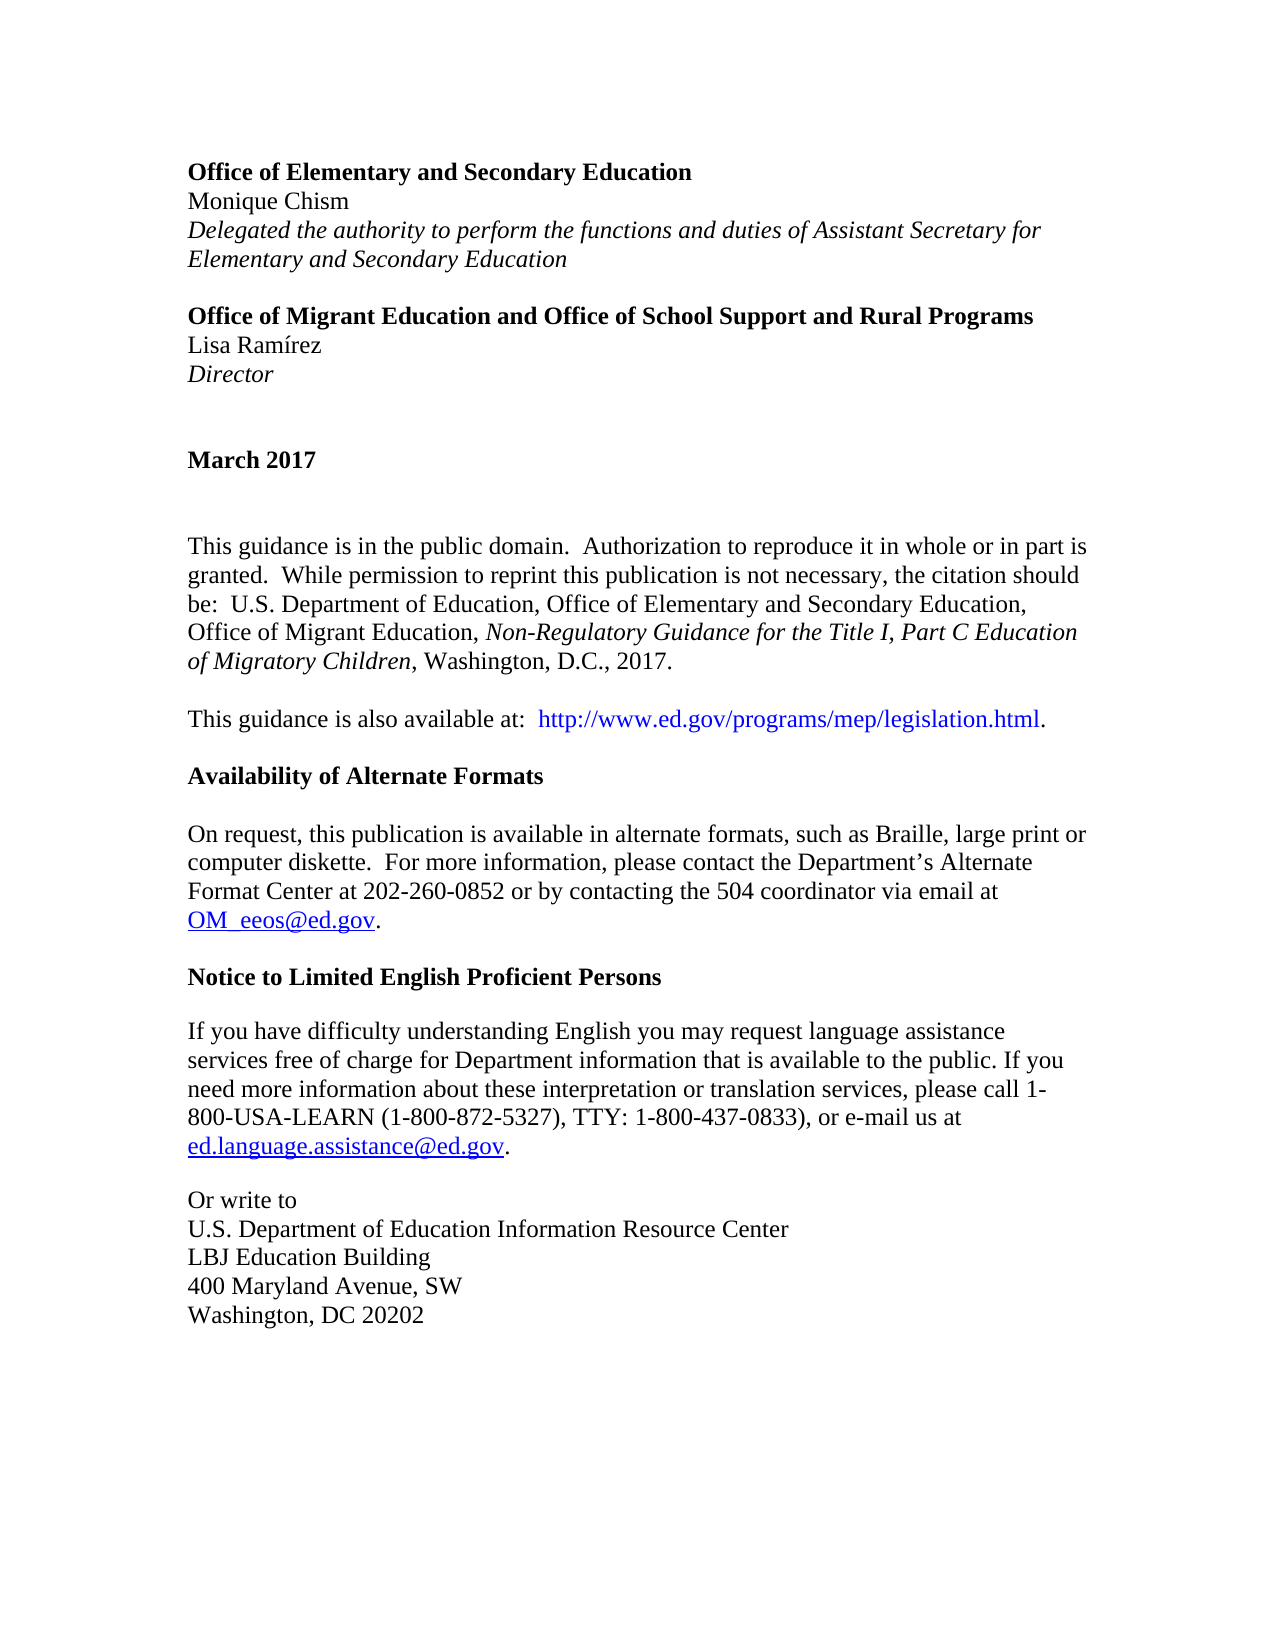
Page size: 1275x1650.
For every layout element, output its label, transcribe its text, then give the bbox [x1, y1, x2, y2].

text Delegated the authority to perform the functions and duties of Assistant Secretary for Elementary and Secondary Education [187, 215, 1087, 272]
text This guidance is also available at: http://www.ed.gov/programs/mep/legislation.html. [187, 704, 1087, 732]
text March 2017 [187, 445, 1087, 474]
text If you have difficulty understanding English you may request language assistance services free of charge for Department information that is available to the public. If you need more information about these interpretation or translation services, please call 1-800-USA-LEARN (1-800-872-5327), TTY: 1-800-437-0833), or e-mail us at ed.language.assistance@ed.gov. [187, 1016, 1087, 1160]
text Availability of Alternate Formats [187, 761, 1087, 790]
text Washington, DC 20202 [187, 1300, 1087, 1329]
text Director [187, 359, 1087, 387]
text U.S. Department of Education Information Resource Center [187, 1214, 1087, 1242]
text Office of Migrant Education and Office of School Support and Rural Programs [187, 301, 1087, 330]
text Monique Chism [187, 186, 1087, 215]
text Lisa Ramírez [187, 330, 1087, 359]
text LBJ Education Building [187, 1242, 1087, 1271]
text Or write to [187, 1185, 1087, 1214]
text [187, 157, 1087, 186]
text Notice to Limited English Proficient Persons [187, 962, 1087, 991]
text On request, this publication is available in alternate formats, such as Braille, large print or computer diskette. For more information, please contact the Department’s Alternate Format Center at 202-260-0852 or by contacting the 504 coordinator via email at OM_eeos@ed.gov. [187, 819, 1087, 934]
text 400 Maryland Avenue, SW [187, 1271, 1087, 1300]
text This guidance is in the public domain. Authorization to reproduce it in whole or in part is granted. While permission to reprint this publication is not necessary, the citation should be: U.S. Department of Education, Office of Elementary and Secondary Education, Office of Migrant Education, Non-Regulatory Guidance for the Title I, Part C Education of Migratory Children, Washington, D.C., 2017. [187, 531, 1087, 675]
